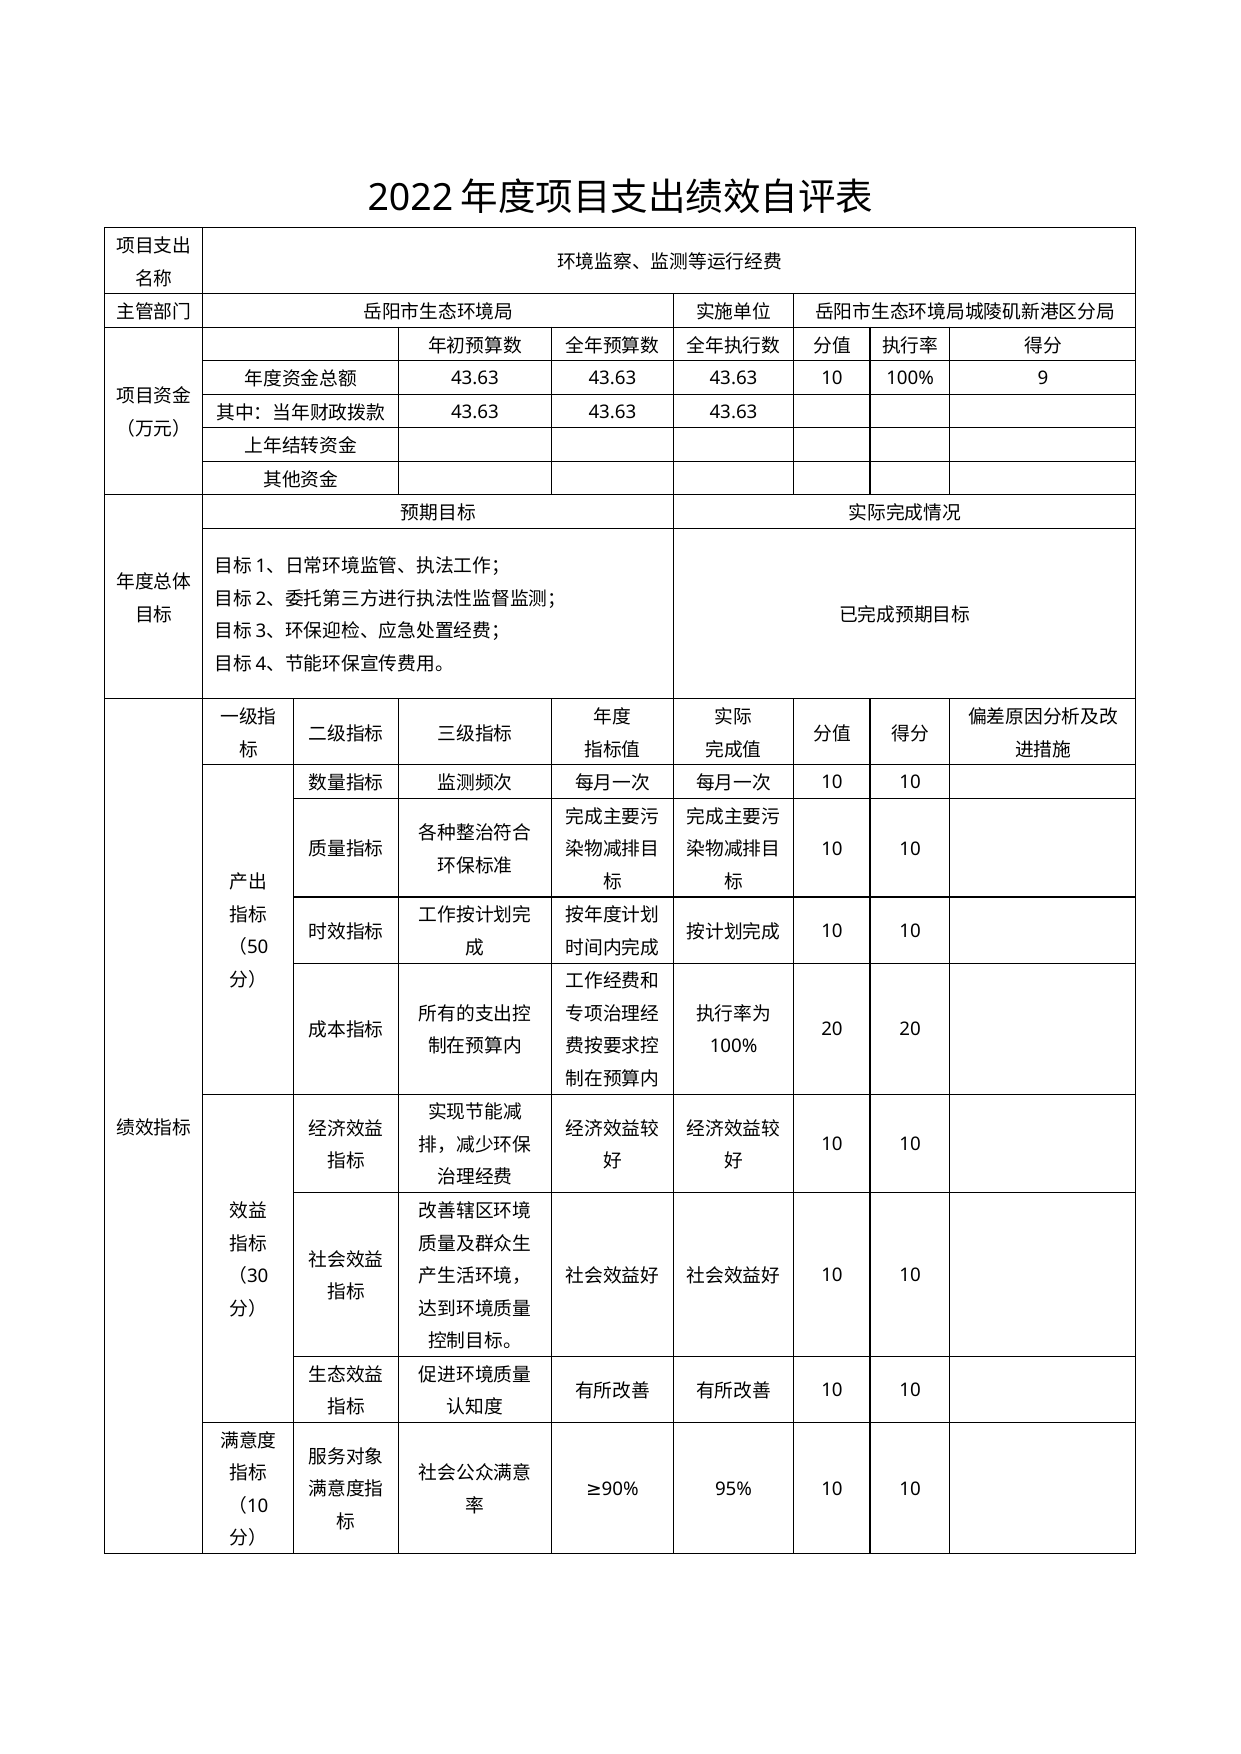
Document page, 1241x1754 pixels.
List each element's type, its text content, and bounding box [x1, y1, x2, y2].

table_cell [950, 898, 1135, 962]
table_cell [794, 462, 869, 494]
text 2022年度项目支出绩效自评表 [187, 162, 1053, 227]
table_cell 有所改善 [674, 1357, 793, 1422]
table_cell 43.63 [674, 361, 793, 394]
table_cell [871, 395, 949, 427]
table_cell 得分 [871, 699, 949, 764]
table_cell 分值 [794, 699, 869, 764]
table_cell 10 [871, 1193, 949, 1356]
table_cell 已完成预期目标 [674, 529, 1135, 698]
table_cell [950, 428, 1135, 461]
table_cell [794, 395, 869, 427]
table_cell 全年执行数 [674, 328, 793, 360]
table_cell [674, 428, 793, 461]
table_cell [950, 1357, 1135, 1422]
table_cell 改善辖区环境质量及群众生产生活环境，达到环境质量控制目标。 [399, 1193, 551, 1356]
table_cell 成本指标 [294, 964, 398, 1093]
table_cell 实际完成情况 [674, 495, 1135, 528]
table_cell 社会效益好 [552, 1193, 673, 1356]
table_cell 效益 指标 （30分） [203, 1095, 293, 1422]
table_cell [950, 765, 1135, 798]
table_cell 生态效益 指标 [294, 1357, 398, 1422]
table_cell [399, 428, 551, 461]
table_cell 95% [674, 1423, 793, 1553]
table_cell 完成主要污染物减排目标 [674, 799, 793, 896]
table_cell 年初预算数 [399, 328, 551, 360]
table_cell 其他资金 [203, 462, 398, 494]
table_cell 实际 完成值 [674, 699, 793, 764]
table_cell [950, 462, 1135, 494]
table_header 环境监察、监测等运行经费 [203, 228, 1135, 293]
table_cell 年度总体目标 [105, 495, 202, 698]
table_cell 实施单位 [674, 294, 793, 327]
table_cell 每月一次 [552, 765, 673, 798]
table_cell 9 [950, 361, 1135, 394]
table_cell 有所改善 [552, 1357, 673, 1422]
table_cell [950, 964, 1135, 1093]
table_cell 产出 指标 （50分） [203, 765, 293, 1093]
table_cell [399, 462, 551, 494]
table_cell 目标1、日常环境监管、执法工作； 目标2、委托第三方进行执法性监督监测； 目标3、环保迎检、应急处置经费； 目标4、节能环保宣传费用。 [203, 529, 673, 698]
table_cell 二级指标 [294, 699, 398, 764]
table_cell 促进环境质量认知度 [399, 1357, 551, 1422]
table_cell 工作按计划完成 [399, 898, 551, 962]
table_cell 经济效益指标 [294, 1095, 398, 1192]
table_cell 每月一次 [674, 765, 793, 798]
table_cell 得分 [950, 328, 1135, 360]
table_cell 100% [871, 361, 949, 394]
table_cell 按年度计划时间内完成 [552, 898, 673, 962]
table_cell [552, 462, 673, 494]
table_cell 10 [871, 799, 949, 896]
table_cell 43.63 [552, 395, 673, 427]
table_cell [950, 395, 1135, 427]
table_cell [871, 428, 949, 461]
table_cell 时效指标 [294, 898, 398, 962]
table_cell 10 [871, 1357, 949, 1422]
table_cell 质量指标 [294, 799, 398, 896]
table_cell 上年结转资金 [203, 428, 398, 461]
table_cell 43.63 [399, 361, 551, 394]
table_cell 20 [871, 964, 949, 1093]
table_cell [950, 1095, 1135, 1192]
table_cell 分值 [794, 328, 869, 360]
table_cell 各种整治符合环保标准 [399, 799, 551, 896]
table_cell [871, 462, 949, 494]
table_cell [950, 1193, 1135, 1356]
table_header 项目支出名称 [105, 228, 202, 293]
table_cell 全年预算数 [552, 328, 673, 360]
table_cell 10 [794, 765, 869, 798]
table_cell 完成主要污染物减排目标 [552, 799, 673, 896]
table_cell 项目资金（万元） [105, 328, 202, 494]
table_cell 10 [794, 898, 869, 962]
table_cell 岳阳市生态环境局 [203, 294, 673, 327]
table_cell 10 [794, 1193, 869, 1356]
table_cell 服务对象满意度指标 [294, 1423, 398, 1553]
table_cell 岳阳市生态环境局城陵矶新港区分局 [794, 294, 1135, 327]
table_cell [794, 428, 869, 461]
table_cell 10 [871, 765, 949, 798]
table_cell 绩效指标 [105, 699, 202, 1553]
table_cell [674, 462, 793, 494]
table_cell 社会效益好 [674, 1193, 793, 1356]
table_cell 10 [794, 799, 869, 896]
table_cell 社会公众满意率 [399, 1423, 551, 1553]
table_cell [203, 328, 398, 360]
table_cell 43.63 [399, 395, 551, 427]
table_cell 其中：当年财政拨款 [203, 395, 398, 427]
table_cell 10 [794, 1095, 869, 1192]
table_cell 一级指标 [203, 699, 293, 764]
table_cell 执行率 [871, 328, 949, 360]
table_cell [950, 799, 1135, 896]
table_cell 经济效益较好 [552, 1095, 673, 1192]
table_cell 10 [794, 1357, 869, 1422]
table_cell 社会效益指标 [294, 1193, 398, 1356]
table_cell 按计划完成 [674, 898, 793, 962]
table_cell 43.63 [674, 395, 793, 427]
table_cell 数量指标 [294, 765, 398, 798]
table_cell 主管部门 [105, 294, 202, 327]
table_cell 所有的支出控制在预算内 [399, 964, 551, 1093]
table_cell 10 [794, 361, 869, 394]
table_cell 三级指标 [399, 699, 551, 764]
table_cell 偏差原因分析及改进措施 [950, 699, 1135, 764]
table_cell 43.63 [552, 361, 673, 394]
table_cell [552, 428, 673, 461]
table_cell [950, 1423, 1135, 1553]
table_cell 工作经费和专项治理经费按要求控制在预算内 [552, 964, 673, 1093]
table_cell 10 [871, 1423, 949, 1553]
table_cell 经济效益较好 [674, 1095, 793, 1192]
table_cell 10 [794, 1423, 869, 1553]
table_cell 预期目标 [203, 495, 673, 528]
table_cell 实现节能减排，减少环保治理经费 [399, 1095, 551, 1192]
table_cell 20 [794, 964, 869, 1093]
table_cell 监测频次 [399, 765, 551, 798]
table_cell 年度资金总额 [203, 361, 398, 394]
table_cell 满意度指标 （10分） [203, 1423, 293, 1553]
table_cell 10 [871, 1095, 949, 1192]
table_cell 年度 指标值 [552, 699, 673, 764]
table_cell 10 [871, 898, 949, 962]
table_cell ≥90% [552, 1423, 673, 1553]
table_cell 执行率为100% [674, 964, 793, 1093]
